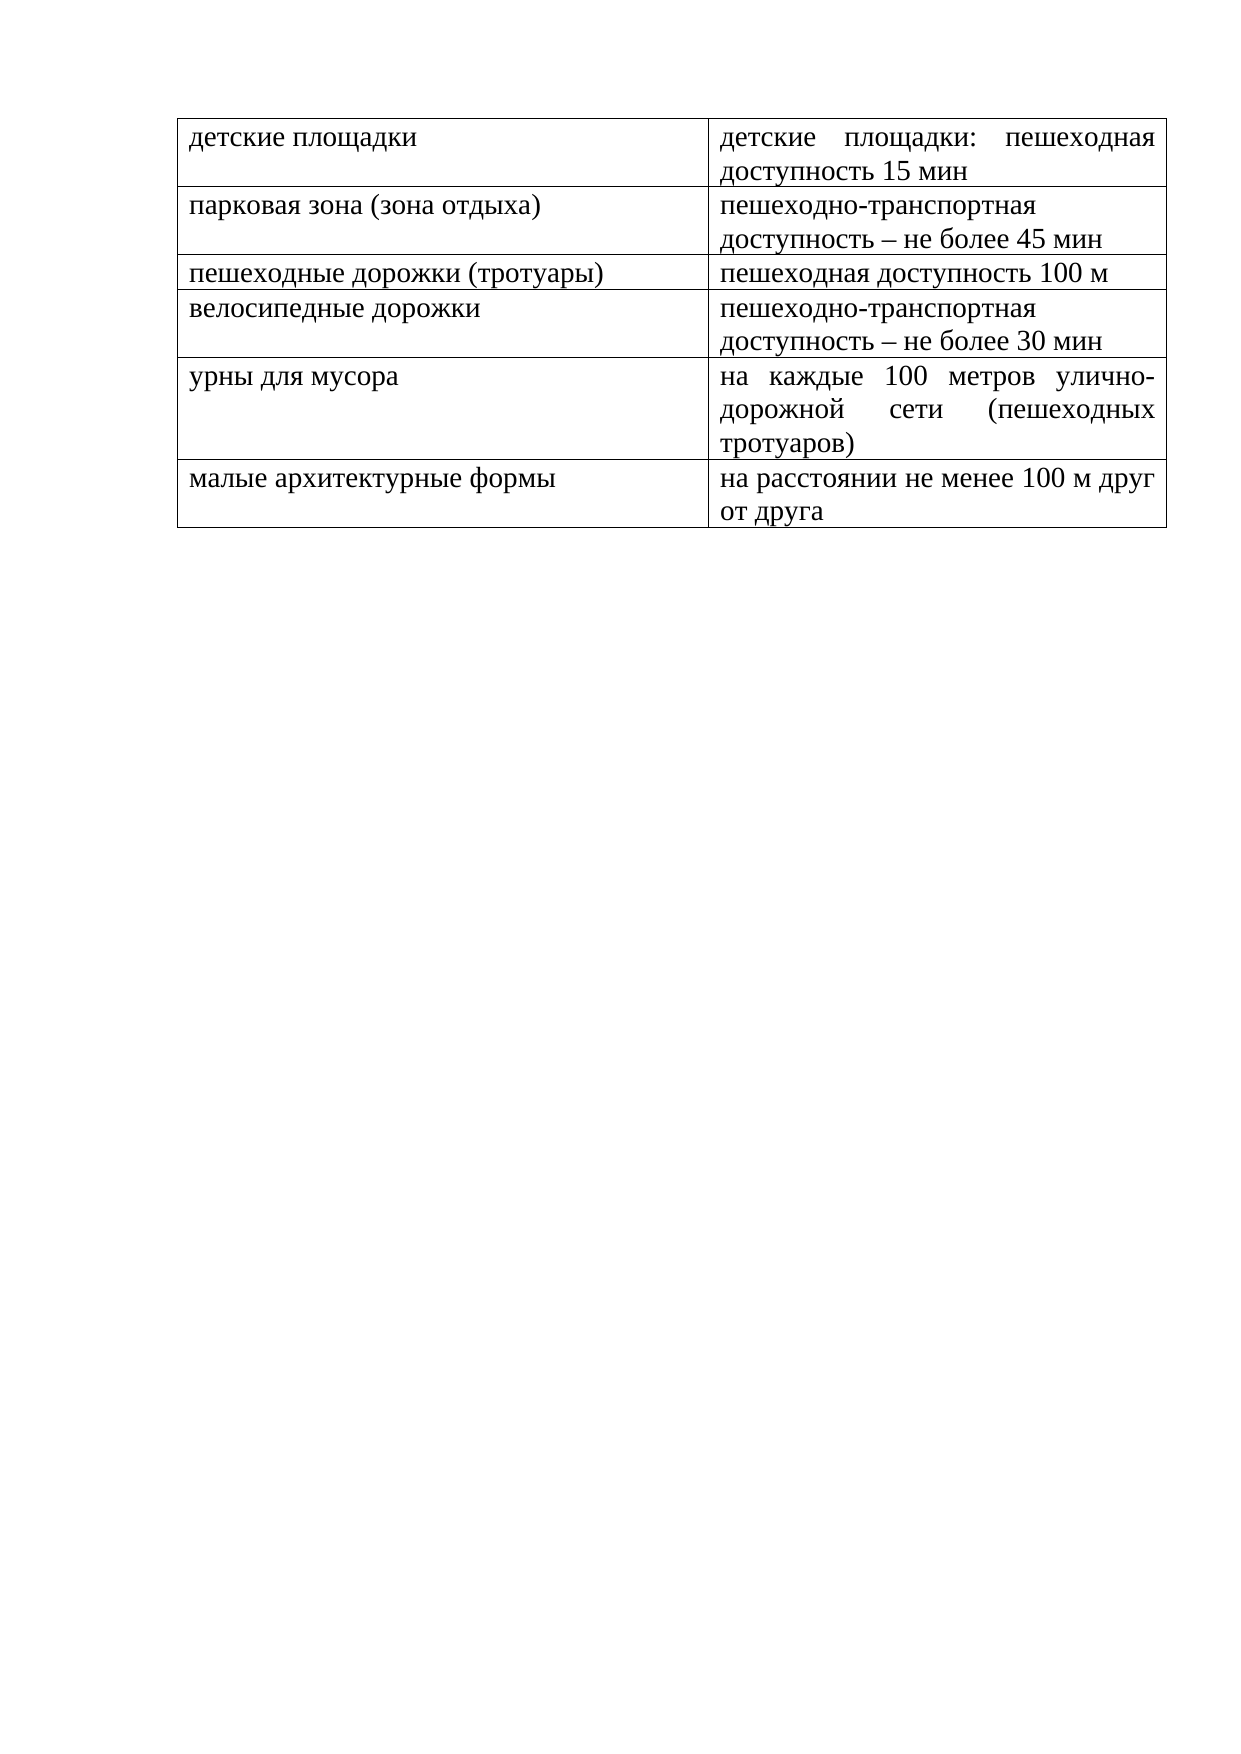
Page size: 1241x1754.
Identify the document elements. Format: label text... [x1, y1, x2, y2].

table_cell пешеходная доступность 100 м [709, 255, 1166, 289]
table_cell пешеходно-транспортная доступность – не более 30 мин [709, 290, 1166, 357]
table_cell урны для мусора [178, 358, 708, 459]
table_cell пешеходные дорожки (тротуары) [178, 255, 708, 289]
table_cell на расстоянии не менее 100 м друг от друга [709, 460, 1166, 527]
table_cell на каждые 100 метров улично-дорожной сети (пешеходных тротуаров) [709, 358, 1166, 459]
table_cell детские площадки [178, 119, 708, 186]
table_cell парковая зона (зона отдыха) [178, 187, 708, 254]
table_cell детские площадки: пешеходная доступность 15 мин [709, 119, 1166, 186]
table_cell малые архитектурные формы [178, 460, 708, 527]
table_cell велосипедные дорожки [178, 290, 708, 357]
table_cell пешеходно-транспортная доступность – не более 45 мин [709, 187, 1166, 254]
